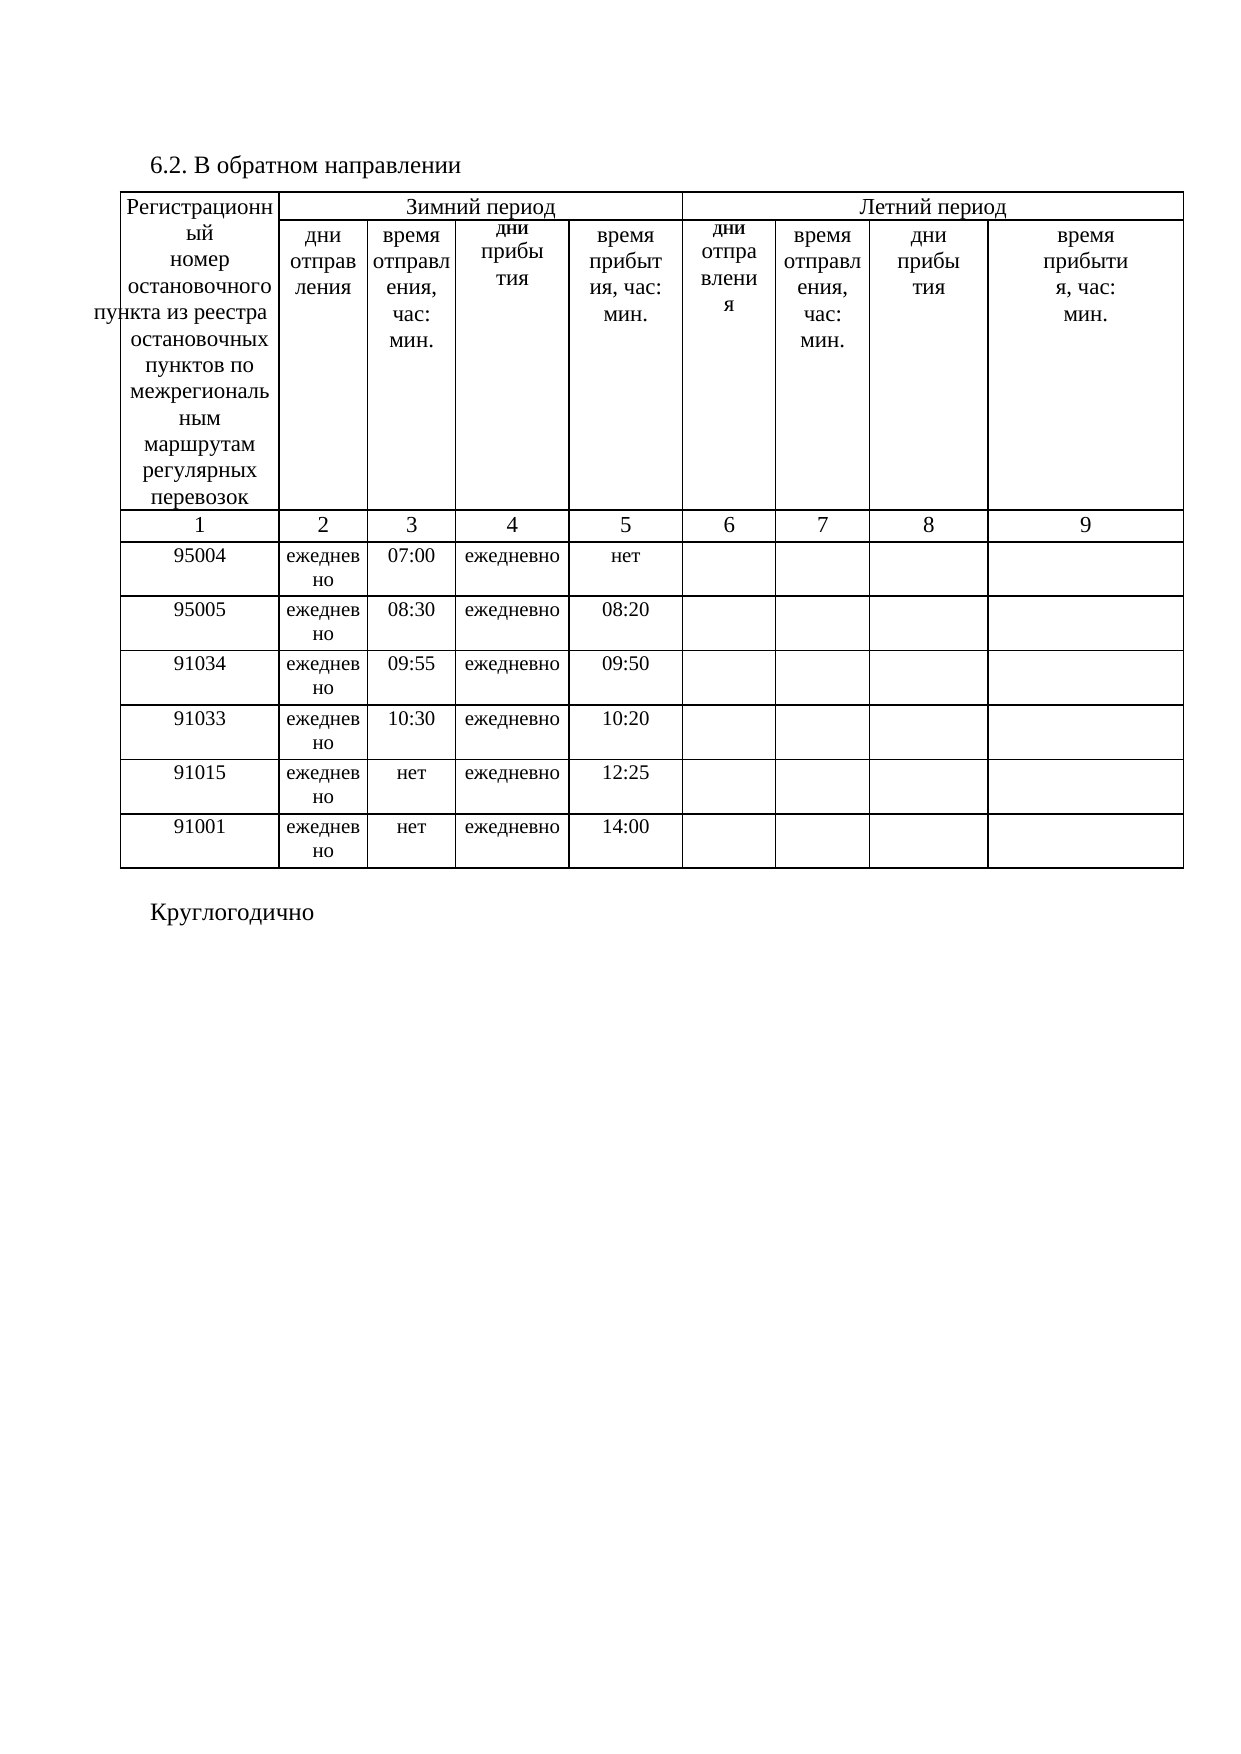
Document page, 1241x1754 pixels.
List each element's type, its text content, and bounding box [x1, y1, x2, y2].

table_cell 4 [456, 511, 568, 541]
table_cell [870, 760, 987, 813]
table_cell [989, 597, 1183, 650]
table_cell ежедневно [456, 543, 568, 595]
table_cell [989, 760, 1183, 813]
table_cell ДНИ прибы тия [456, 221, 568, 509]
table_cell ежедневно [456, 760, 568, 813]
table_cell нет [368, 760, 455, 813]
table_cell [776, 815, 869, 867]
table_cell ежедневно [456, 815, 568, 867]
table_cell [683, 543, 775, 595]
table_header Зимний период [280, 193, 682, 219]
table_cell 8 [870, 511, 987, 541]
table_cell 91033 [121, 706, 278, 758]
table_cell 95005 [121, 597, 278, 650]
text Круглогодично [150, 897, 1090, 926]
table_cell 08:20 [570, 597, 682, 650]
table_cell [683, 760, 775, 813]
table_cell время отправл ения, час: мин. [776, 221, 869, 509]
table_cell 9 [989, 511, 1183, 541]
table_cell [683, 815, 775, 867]
table_cell [989, 651, 1183, 704]
table_cell ежедневно [456, 597, 568, 650]
table_header Летний период [683, 193, 1183, 219]
table_cell нет [570, 543, 682, 595]
table_cell [989, 815, 1183, 867]
table_cell [776, 706, 869, 758]
table_cell дни отправ ления [280, 221, 367, 509]
table_cell 91001 [121, 815, 278, 867]
table_cell 6 [683, 511, 775, 541]
table_cell [683, 597, 775, 650]
table_cell 95004 [121, 543, 278, 595]
table_cell [683, 706, 775, 758]
table_cell [776, 597, 869, 650]
table_cell [776, 543, 869, 595]
table_cell [683, 651, 775, 704]
table_cell [870, 651, 987, 704]
table_cell ежедневно [280, 543, 367, 595]
table_cell ежедневно [280, 706, 367, 758]
table_cell ежедневно [280, 815, 367, 867]
table_cell [870, 706, 987, 758]
table_cell ежедневно [456, 651, 568, 704]
table_cell 08:30 [368, 597, 455, 650]
table_cell ежедневно [280, 597, 367, 650]
text 6.2. В обратном направлении [150, 150, 1090, 179]
table_cell время прибыт ия, час: мин. [570, 221, 682, 509]
table_cell [989, 543, 1183, 595]
table_cell 10:20 [570, 706, 682, 758]
table_cell нет [368, 815, 455, 867]
table_cell ДНИ отпра влени я [683, 221, 775, 509]
table_cell 07:00 [368, 543, 455, 595]
table_cell ежедневно [280, 760, 367, 813]
table_cell 5 [570, 511, 682, 541]
table_cell [870, 815, 987, 867]
table_cell 1 [121, 511, 278, 541]
table_header Регистрационный номер остановочного пункта из реестра остановочных пунктов по межрегиональным маршрутам регулярных перевозок [121, 193, 278, 509]
table_cell время отправл ения, час: мин. [368, 221, 455, 509]
table_cell [870, 543, 987, 595]
table_cell 91015 [121, 760, 278, 813]
table_cell 09:50 [570, 651, 682, 704]
table_cell 12:25 [570, 760, 682, 813]
table_cell ежедневно [280, 651, 367, 704]
table_cell время прибыти я, час: мин. [989, 221, 1183, 509]
table_cell [776, 651, 869, 704]
table_cell [870, 597, 987, 650]
table_cell 91034 [121, 651, 278, 704]
table_cell дни прибы тия [870, 221, 987, 509]
table_cell 14:00 [570, 815, 682, 867]
table_cell [776, 760, 869, 813]
table_cell 10:30 [368, 706, 455, 758]
table_cell [989, 706, 1183, 758]
table_cell ежедневно [456, 706, 568, 758]
table_cell 7 [776, 511, 869, 541]
table_cell 2 [280, 511, 367, 541]
table_cell 3 [368, 511, 455, 541]
table_cell 09:55 [368, 651, 455, 704]
